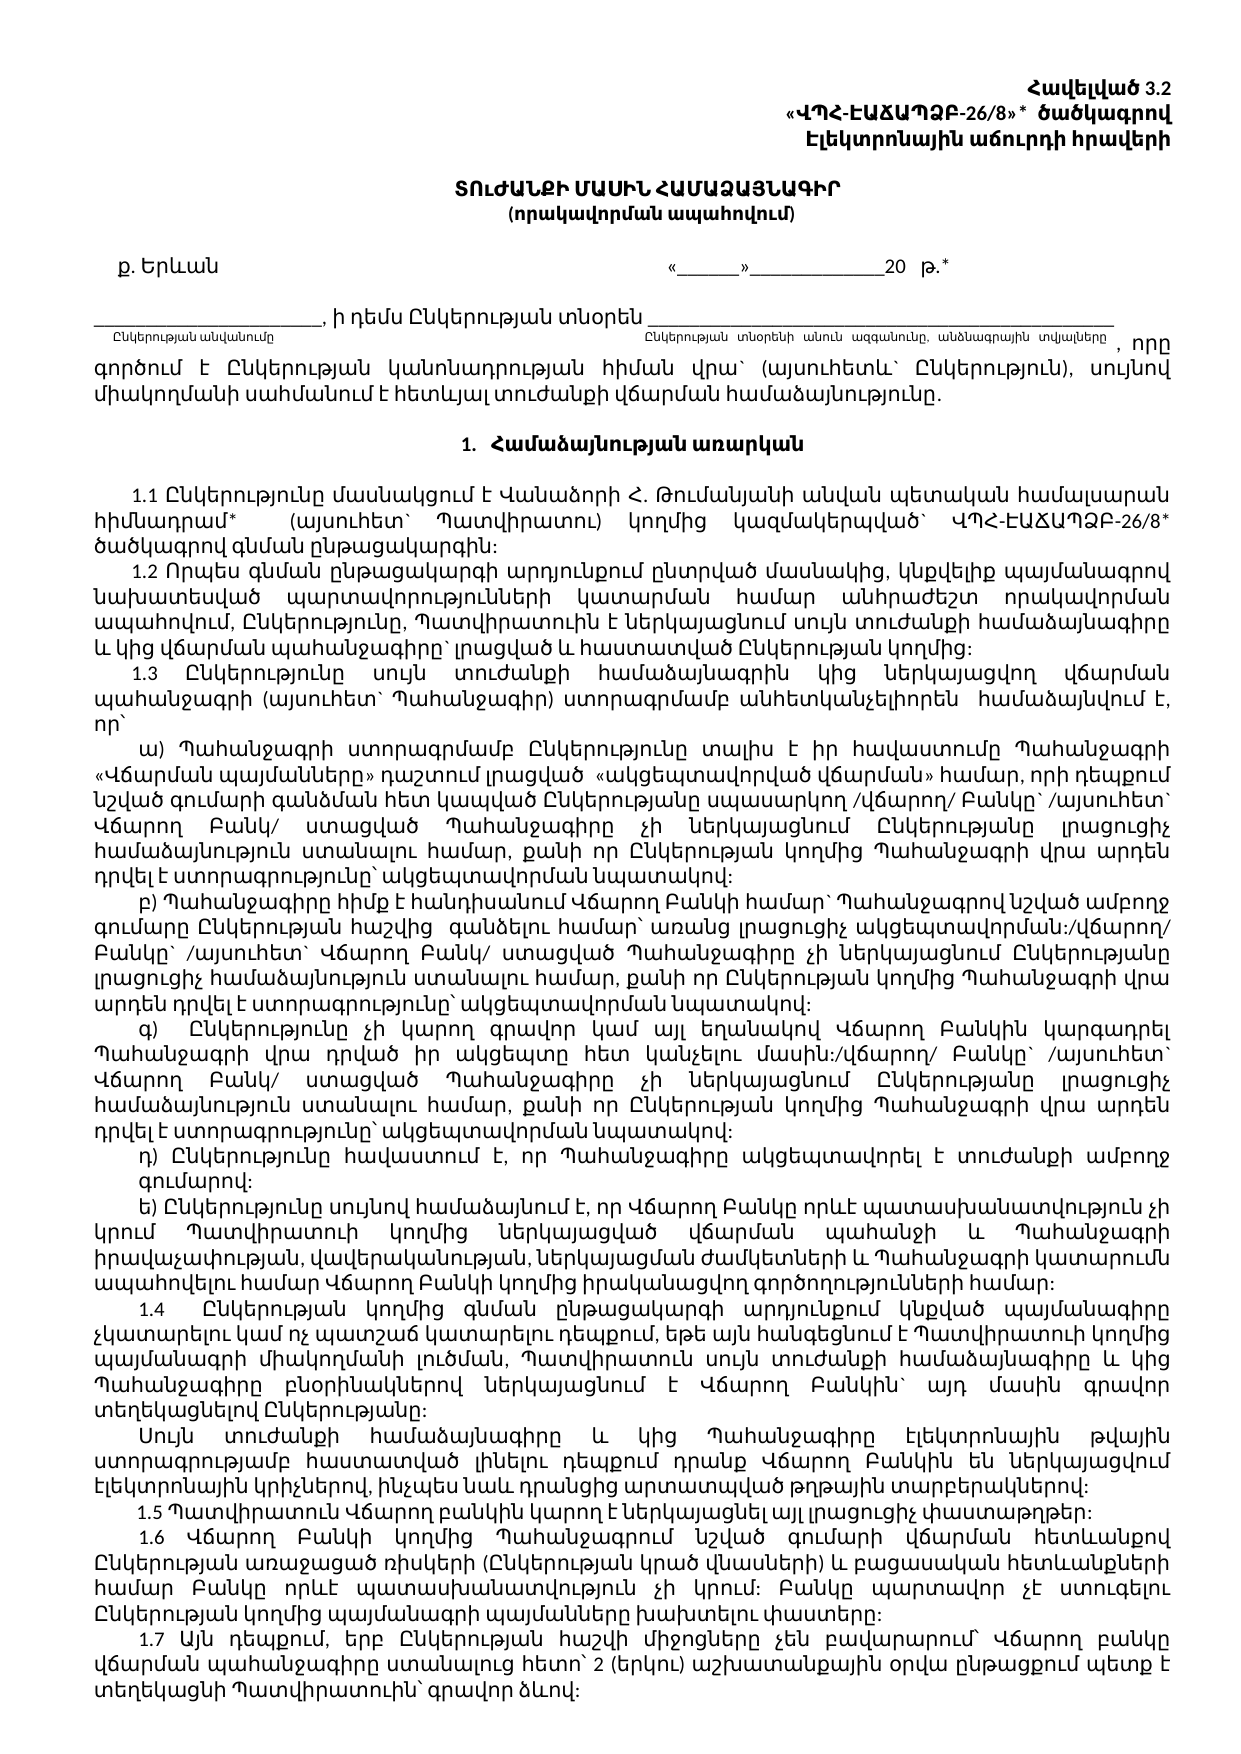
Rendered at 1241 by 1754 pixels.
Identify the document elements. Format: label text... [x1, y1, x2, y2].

text գ) Ընկերությունը չի կարող գրավոր կամ այլ եղանակով Վճարող Բանկին կարգադրել Պահանջագրի վրա դրված իր ակցեպտը հետ կանչելու մասին:/վճարող/ Բանկը` /այսուհետ` Վճարող Բանկ/ ստացված Պահանջագիրը չի ներկայացնում Ընկերությանը լրացուցիչ համաձայնություն ստանալու համար, քանի որ Ընկերության կողմից Պահանջագրի վրա արդեն դրվել է ստորագրությունը՝ ակցեպտավորման նպատակով: [94, 1016, 1171, 1143]
text ա) Պահանջագրի ստորագրմամբ Ընկերությունը տալիս է իր հավաստումը Պահանջագրի «Վճարման պայմանները» դաշտում լրացված «ակցեպտավորված վճարման» համար, որի դեպքում նշված գումարի գանձման հետ կապված Ընկերությանը սպասարկող /վճարող/ Բանկը` /այսուհետ` Վճարող Բանկ/ ստացված Պահանջագիրը չի ներկայացնում Ընկերությանը լրացուցիչ համաձայնություն ստանալու համար, քանի որ Ընկերության կողմից Պահանջագրի վրա արդեն դրվել է ստորագրությունը՝ ակցեպտավորման նպատակով: [94, 737, 1171, 889]
text 1.7 Այն դեպքում, երբ Ընկերության հաշվի միջոցները չեն բավարարում՝ Վճարող բանկը վճարման պահանջագիրը ստանալուց հետո՝ 2 (երկու) աշխատանքային օրվա ընթացքում պետք է տեղեկացնի Պատվիրատուին՝ գրավոր ձևով: [94, 1626, 1171, 1702]
text «ՎՊՀ-ԷԱՃԱՊՁԲ-26/8»* ծածկագրով [94, 100, 1171, 126]
text ե) Ընկերությունը սույնով համաձայնում է, որ Վճարող Բանկը որևէ պատասխանատվություն չի կրում Պատվիրատուի կողմից ներկայացված վճարման պահանջի և Պահանջագրի իրավաչափության, վավերականության, ներկայացման ժամկետների և Պահանջագրի կատարումն ապահովելու համար Վճարող Բանկի կողմից իրականացվող գործողությունների համար: [94, 1194, 1171, 1296]
text 1.4 Ընկերության կողմից գնման ընթացակարգի արդյունքում կնքված պայմանագիրը չկատարելու կամ ոչ պատշաճ կատարելու դեպքում, եթե այն հանգեցնում է Պատվիրատուի կողմից պայմանագրի միակողմանի լուծման, Պատվիրատուն սույն տուժանքի համաձայնագիրը և կից Պահանջագիրը բնօրինակներով ներկայացնում է Վճարող Բանկին` այդ մասին գրավոր տեղեկացնելով Ընկերությանը: [94, 1296, 1171, 1423]
text դ) Ընկերությունը հավաստում է, որ Պահանջագիրը ակցեպտավորել է տուժանքի ամբողջ գումարով: [138, 1143, 1171, 1194]
text բ) Պահանջագիրը հիմք է հանդիսանում Վճարող Բանկի համար` Պահանջագրով նշված ամբողջ գումարը Ընկերության հաշվից գանձելու համար՝ առանց լրացուցիչ ակցեպտավորման:/վճարող/ Բանկը` /այսուհետ` Վճարող Բանկ/ ստացված Պահանջագիրը չի ներկայացնում Ընկերությանը լրացուցիչ համաձայնություն ստանալու համար, քանի որ Ընկերության կողմից Պահանջագրի վրա արդեն դրվել է ստորագրությունը՝ ակցեպտավորման նպատակով: [94, 889, 1171, 1016]
text 1.2 Որպես գնման ընթացակարգի արդյունքում ընտրված մասնակից, կնքվելիք պայմանագրով նախատեսված պարտավորությունների կատարման համար անհրաժեշտ որակավորման ապահովում, Ընկերությունը, Պատվիրատուին է ներկայացնում սույն տուժանքի համաձայնագիրը և կից վճարման պահանջագիրը` լրացված և հաստատված Ընկերության կողմից: [94, 559, 1171, 660]
text 1.3 Ընկերությունը սույն տուժանքի համաձայնագրին կից ներկայացվող վճարման պահանջագրի (այսուհետ` Պահանջագիր) ստորագրմամբ անհետկանչելիորեն համաձայնվում է, որ՝ [94, 660, 1171, 737]
text 1.1 Ընկերությունը մասնակցում է Վանաձորի Հ. Թումանյանի անվան պետական համալսարան հիմնադրամ* (այսուհետ` Պատվիրատու) կողմից կազմակերպված` ՎՊՀ-ԷԱՃԱՊՁԲ-26/8* ծածկագրով գնման ընթացակարգին: [94, 482, 1171, 559]
text 1.6 Վճարող Բանկի կողմից Պահանջագրում նշված գումարի վճարման հետևանքով Ընկերության առաջացած ռիսկերի (Ընկերության կրած վնասների) և բացասական հետևանքների համար Բանկը որևէ պատասխանատվություն չի կրում: Բանկը պարտավոր չէ ստուգելու Ընկերության կողմից պայմանագրի պայմանները խախտելու փաստերը: [94, 1524, 1171, 1626]
text Հավելված 3.2 [94, 75, 1171, 100]
text 1. Համաձայնության առարկան [94, 432, 1171, 457]
text Ընկերության անվանումը Ընկերության տնօրենի անուն ազգանունը, անձնագրային տվյալները , որը գործում է Ընկերության կանոնադրության հիման վրա` (այսուհետև` Ընկերություն), սույնով միակողմանի սահմանում է հետևյալ տուժանքի վճարման համաձայնությունը. [94, 330, 1171, 406]
text 1.5 Պատվիրատուն Վճարող բանկին կարող է ներկայացնել այլ լրացուցիչ փաստաթղթեր: [94, 1499, 1171, 1524]
text Էլեկտրոնային աճուրդի հրավերի [94, 126, 1171, 151]
text (որակավորման ապահովում) [94, 202, 1171, 225]
text ք. Երևան «______»_____________20 թ.* [94, 254, 1171, 279]
text ՏՈւԺԱՆՔԻ ՄԱՍԻՆ ՀԱՄԱՁԱՅՆԱԳԻՐ [94, 177, 1171, 202]
text Սույն տուժանքի համաձայնագիրը և կից Պահանջագիրը էլեկտրոնային թվային ստորագրությամբ հաստատված լինելու դեպքում դրանք Վճարող Բանկին են ներկայացվում էլեկտրոնային կրիչներով, ինչպես նաև դրանցից արտատպված թղթային տարբերակներով: [94, 1423, 1171, 1499]
text ______________________, ի դեմս Ընկերության տնօրեն _____________________________________________ [94, 304, 1171, 330]
